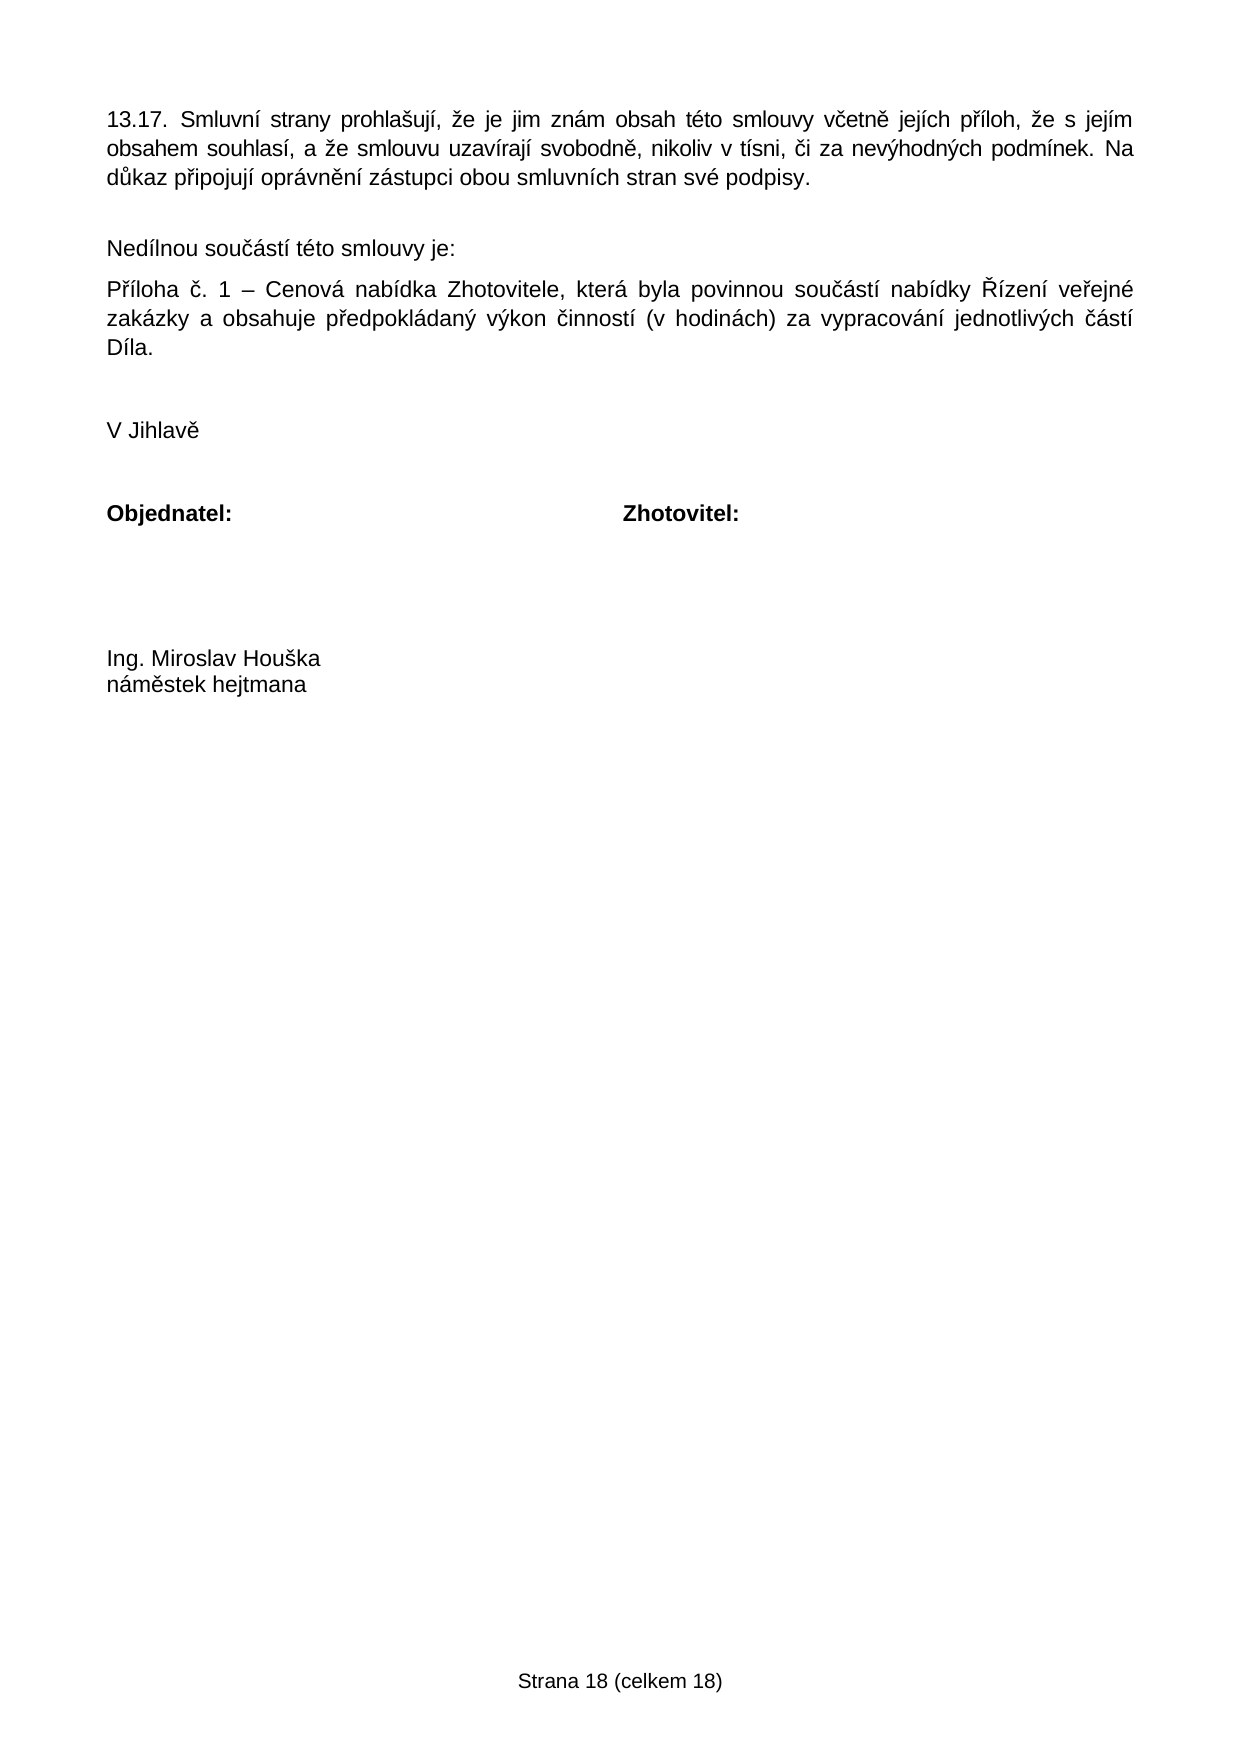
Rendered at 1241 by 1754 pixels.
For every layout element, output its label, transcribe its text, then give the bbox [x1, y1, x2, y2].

text Nedílnou součástí této smlouvy je: [106, 234, 1134, 261]
text Objednatel: Zhotovitel: [106, 500, 1134, 526]
text Příloha č. 1 – Cenová nabídka Zhotovitele, která byla povinnou součástí nabídky Řízení veřejné zakázky a obsahuje předpokládaný výkon činností (v hodinách) za vypracování jednotlivých částí Díla. [106, 276, 1134, 360]
list Smluvní strany prohlašují, že je jim znám obsah této smlouvy včetně jejích příloh, že s jejím obsahem souhlasí, a že smlouvu uzavírají svobodně, nikoliv v tísni, či za nevýhodných podmínek. Na důkaz připojují oprávnění zástupci obou smluvních stran své podpisy. [106, 106, 1134, 191]
text V Jihlavě [106, 417, 1134, 443]
text Ing. Miroslav Houška [106, 644, 1134, 671]
text náměstek hejtmana [106, 671, 1134, 697]
